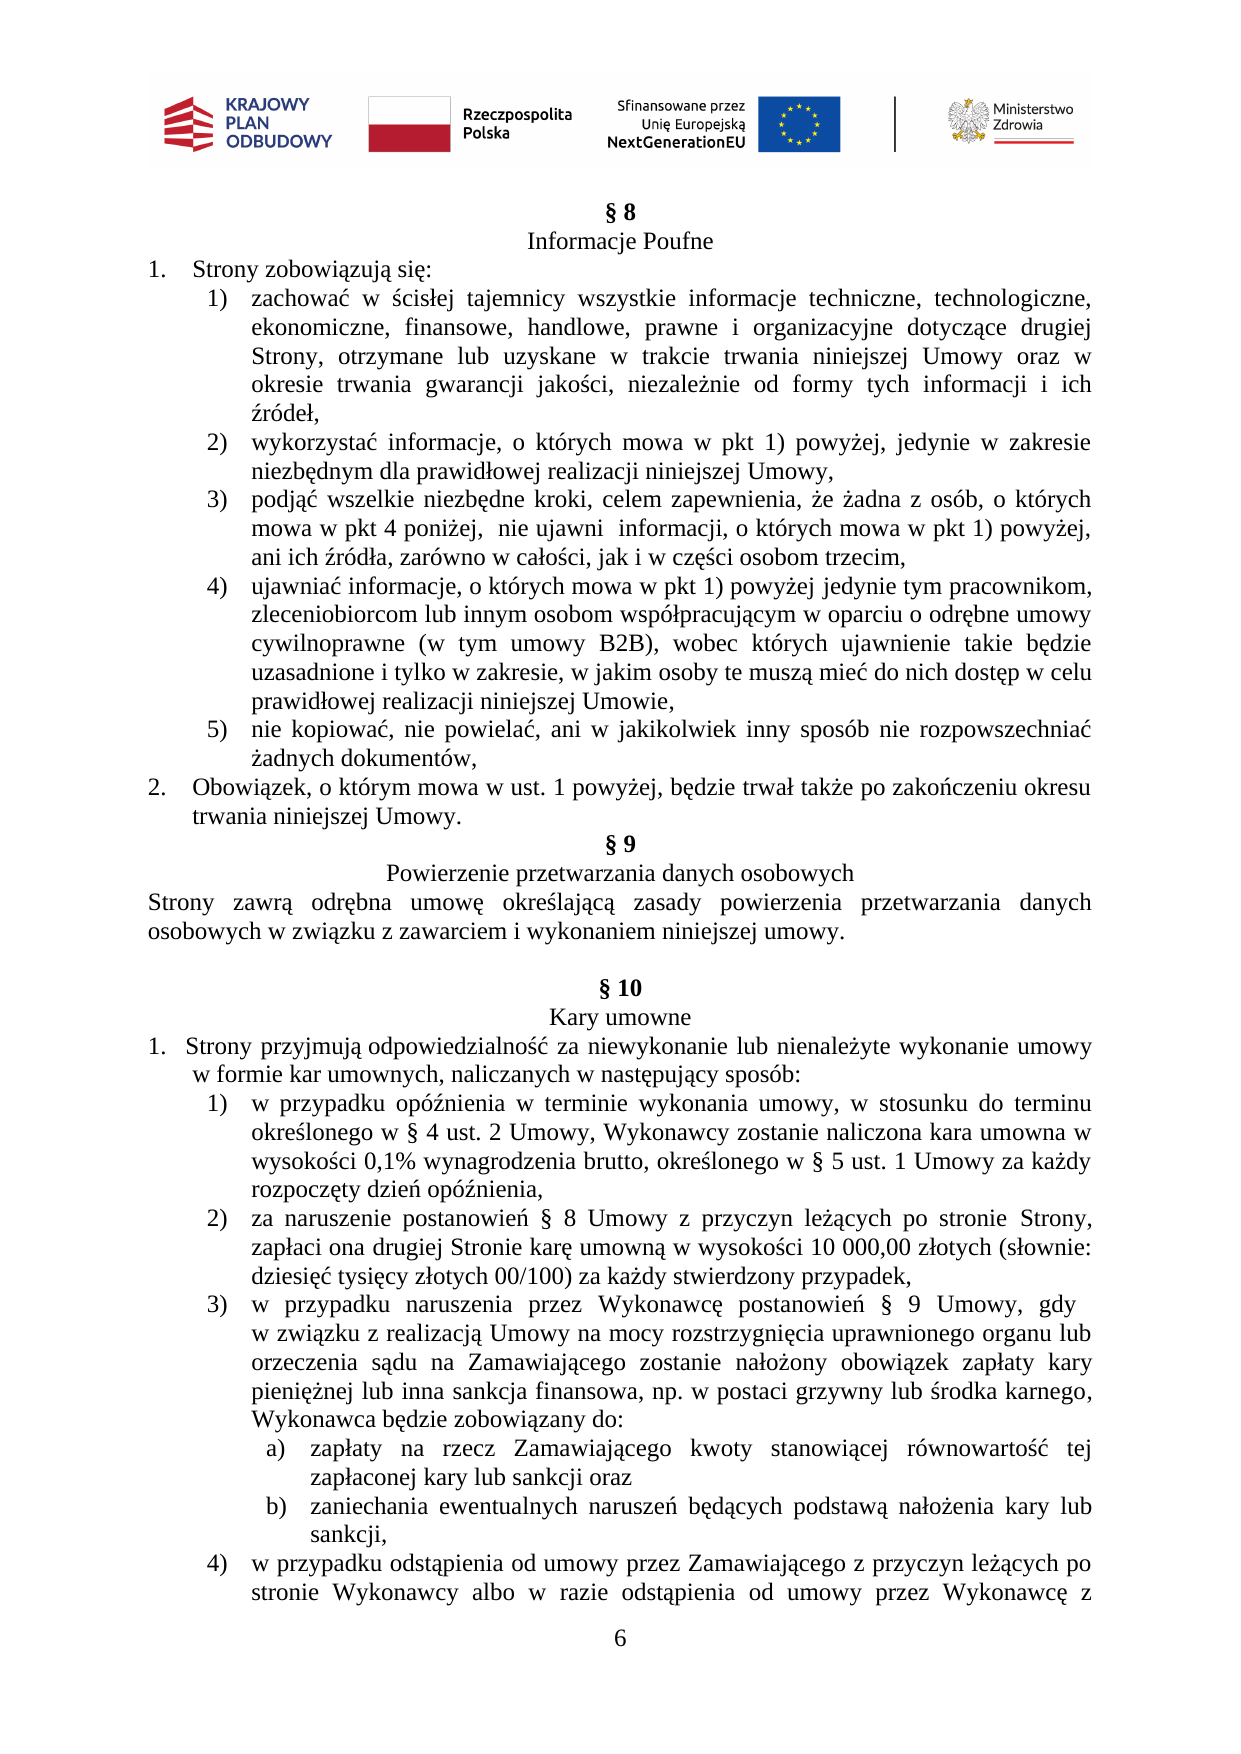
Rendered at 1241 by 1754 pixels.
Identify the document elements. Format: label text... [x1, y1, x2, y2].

list w przypadku naruszenia przez Wykonawcę postanowień § 9 Umowy, gdy w związku z realizacją Umowy na mocy rozstrzygnięcia uprawnionego organu lub orzeczenia sądu na Zamawiającego zostanie nałożony obowiązek zapłaty kary pieniężnej lub inna sankcja finansowa, np. w postaci grzywny lub środka karnego, Wykonawca będzie zobowiązany do: [207, 1289, 1093, 1433]
list zapłaty na rzecz Zamawiającego kwoty stanowiącej równowartość tej zapłaconej kary lub sankcji oraz [266, 1433, 1093, 1491]
text Informacje Poufne [148, 226, 1093, 254]
list za naruszenie postanowień § 8 Umowy z przyczyn leżących po stronie Strony, zapłaci ona drugiej Stronie karę umowną w wysokości 10 000,00 złotych (słownie: dziesięć tysięcy złotych 00/100) za każdy stwierdzony przypadek, [207, 1203, 1093, 1289]
list zachować w ścisłej tajemnicy wszystkie informacje techniczne, technologiczne, ekonomiczne, finansowe, handlowe, prawne i organizacyjne dotyczące drugiej Strony, otrzymane lub uzyskane w trakcie trwania niniejszej Umowy oraz w okresie trwania gwarancji jakości, niezależnie od formy tych informacji i ich źródeł, [207, 283, 1093, 427]
list Strony zobowiązują się: [148, 254, 1093, 283]
text Strony zawrą odrębna umowę określającą zasady powierzenia przetwarzania danych osobowych w związku z zawarciem i wykonaniem niniejszej umowy. [148, 887, 1093, 944]
picture [147, 73, 1093, 169]
list podjąć wszelkie niezbędne kroki, celem zapewnienia, że żadna z osób, o których mowa w pkt 4 poniżej, nie ujawni informacji, o których mowa w pkt 1) powyżej, ani ich źródła, zarówno w całości, jak i w części osobom trzecim, [207, 484, 1093, 571]
list wykorzystać informacje, o których mowa w pkt 1) powyżej, jedynie w zakresie niezbędnym dla prawidłowej realizacji niniejszej Umowy, [207, 427, 1093, 484]
text § 10 [148, 973, 1093, 1002]
text § 9 [148, 829, 1093, 858]
text § 8 [148, 197, 1093, 226]
text Kary umowne [148, 1002, 1093, 1031]
list nie kopiować, nie powielać, ani w jakikolwiek inny sposób nie rozpowszechniać żadnych dokumentów, [207, 714, 1093, 772]
list ujawniać informacje, o których mowa w pkt 1) powyżej jedynie tym pracownikom, zleceniobiorcom lub innym osobom współpracującym w oparciu o odrębne umowy cywilnoprawne (w tym umowy B2B), wobec których ujawnienie takie będzie uzasadnione i tylko w zakresie, w jakim osoby te muszą mieć do nich dostęp w celu prawidłowej realizacji niniejszej Umowie, [207, 571, 1093, 714]
text Powierzenie przetwarzania danych osobowych [148, 858, 1093, 887]
list zaniechania ewentualnych naruszeń będących podstawą nałożenia kary lub sankcji, [266, 1491, 1093, 1548]
list Strony przyjmują odpowiedzialność za niewykonanie lub nienależyte wykonanie umowy w formie kar umownych, naliczanych w następujący sposób: [148, 1031, 1093, 1088]
list Obowiązek, o którym mowa w ust. 1 powyżej, będzie trwał także po zakończeniu okresu trwania niniejszej Umowy. [148, 772, 1093, 829]
list w przypadku opóźnienia w terminie wykonania umowy, w stosunku do terminu określonego w § 4 ust. 2 Umowy, Wykonawcy zostanie naliczona kara umowna w wysokości 0,1% wynagrodzenia brutto, określonego w § 5 ust. 1 Umowy za każdy rozpoczęty dzień opóźnienia, [207, 1088, 1093, 1203]
